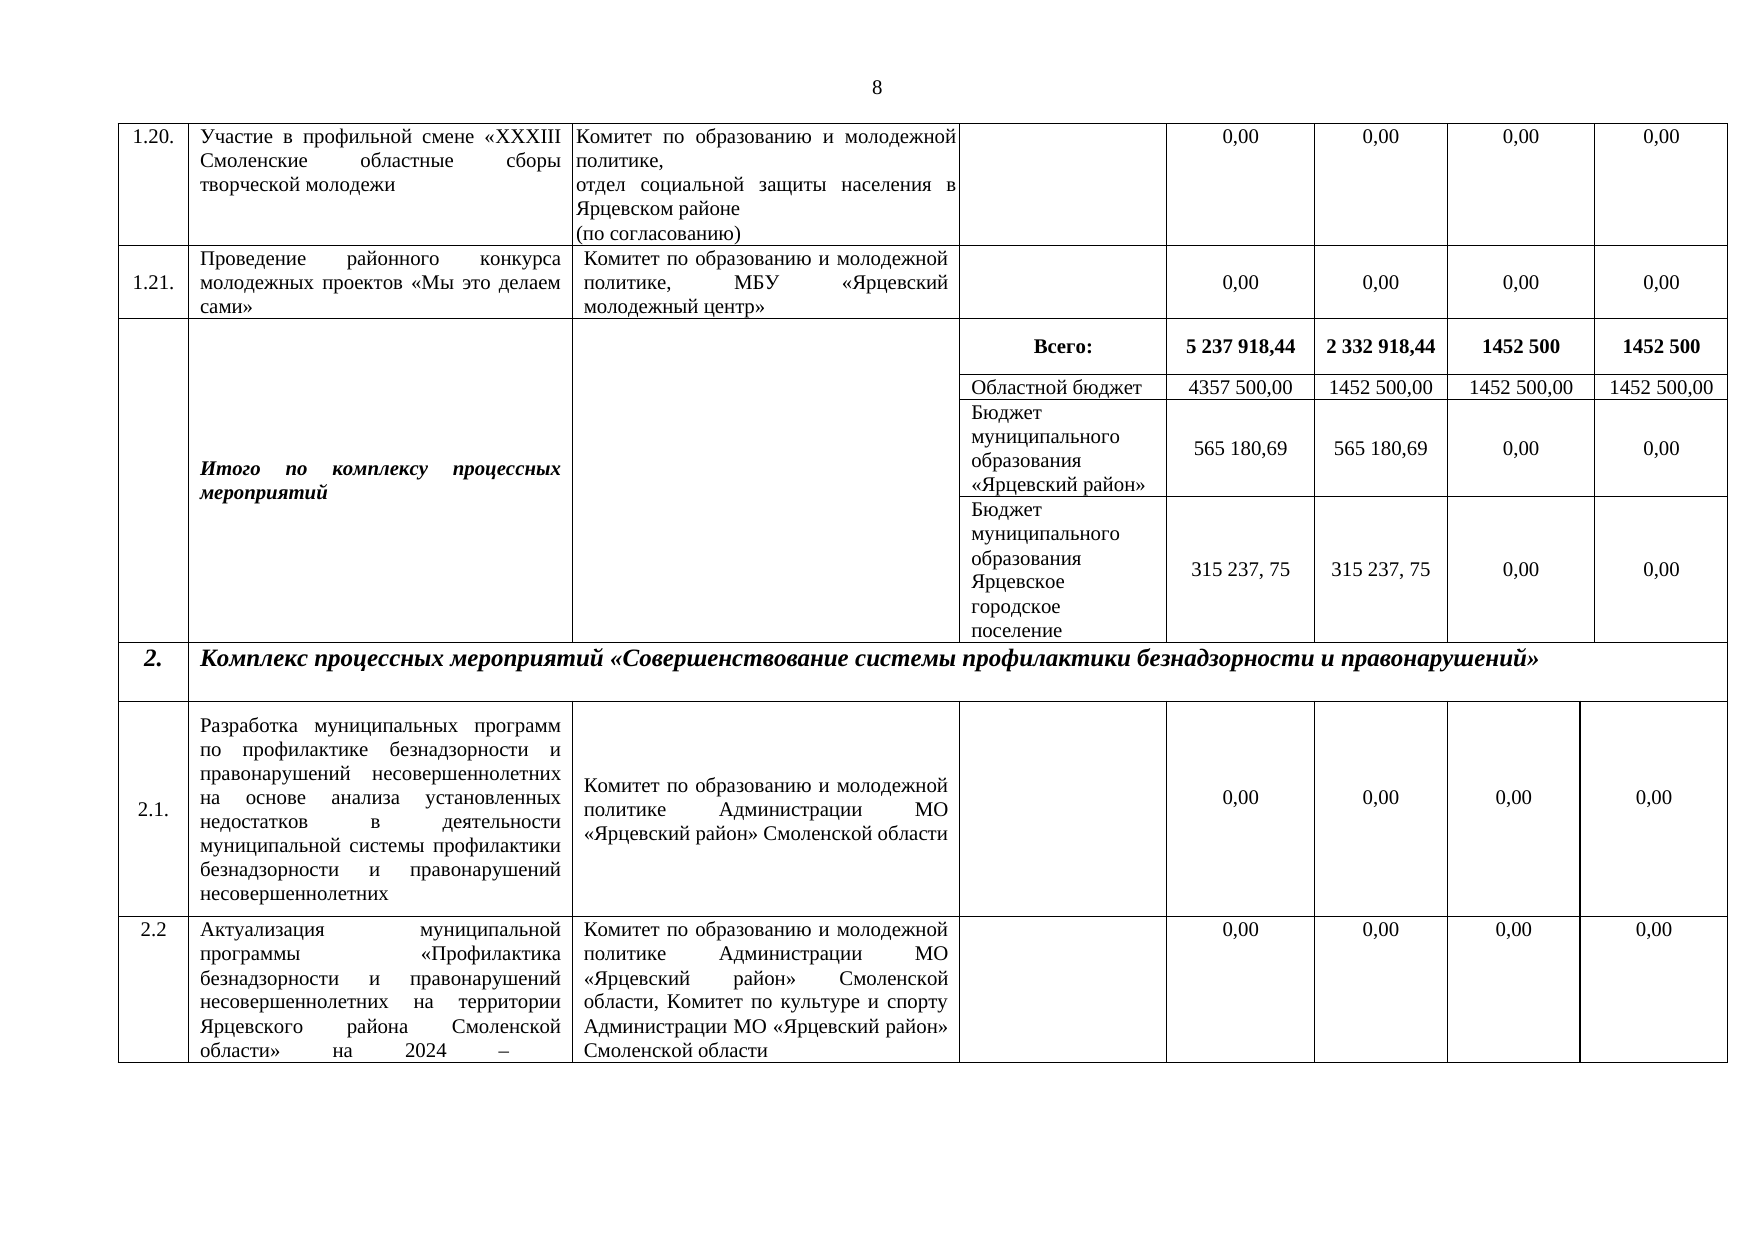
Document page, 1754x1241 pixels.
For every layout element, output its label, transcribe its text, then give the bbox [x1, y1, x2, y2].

table_cell 1452 500,00 [1448, 375, 1594, 399]
table_cell [960, 124, 1166, 244]
table_cell [119, 319, 188, 642]
table_cell 0,00 [1448, 400, 1594, 496]
table_cell 565 180,69 [1315, 400, 1447, 496]
table_cell 0,00 [1448, 124, 1594, 244]
table_cell Комитет по образованию и молодежной политике Администрации МО «Ярцевский район» Смоленской области [573, 702, 959, 916]
table_cell 565 180,69 [1167, 400, 1314, 496]
table_cell 1452 500,00 [1595, 375, 1727, 399]
table_cell 0,00 [1448, 246, 1594, 318]
table_cell 2. [119, 643, 188, 701]
table_cell 2.2 [119, 917, 188, 1062]
table_cell 0,00 [1167, 246, 1314, 318]
table_cell [960, 702, 1166, 916]
table_cell 0,00 [1581, 702, 1727, 916]
table_cell 0,00 [1167, 124, 1314, 244]
table_cell 1.20. [119, 124, 188, 244]
table_cell [960, 917, 1166, 1062]
table_cell Итого по комплексу процессных мероприятий [189, 319, 572, 642]
table_cell 0,00 [1595, 400, 1727, 496]
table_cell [573, 124, 959, 244]
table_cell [573, 917, 959, 1062]
table_cell 315 237, 75 [1167, 497, 1314, 642]
table_cell Областной бюджет [960, 375, 1166, 399]
table_cell 0,00 [1315, 246, 1447, 318]
table_cell 2 332 918,44 [1315, 319, 1447, 374]
table_cell 4357 500,00 [1167, 375, 1314, 399]
table_cell 0,00 [1315, 124, 1447, 244]
table_cell 315 237, 75 [1315, 497, 1447, 642]
table_cell [960, 246, 1166, 318]
table_cell Бюджет муниципального образования «Ярцевский район» [960, 400, 1166, 496]
table_cell 0,00 [1581, 917, 1727, 1062]
table_cell 0,00 [1595, 124, 1727, 244]
table_cell 5 237 918,44 [1167, 319, 1314, 374]
table_cell 1.21. [119, 246, 188, 318]
table_cell 0,00 [1315, 702, 1447, 916]
table_cell 1452 500 [1448, 319, 1594, 374]
table_cell 0,00 [1448, 497, 1594, 642]
table_cell 0,00 [1595, 497, 1727, 642]
table_cell Бюджет муниципального образования Ярцевское городское поселение [960, 497, 1166, 642]
table_cell 1452 500 [1595, 319, 1727, 374]
table_cell 0,00 [1315, 917, 1447, 1062]
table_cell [189, 917, 572, 1062]
table_cell 2.1. [119, 702, 188, 916]
table_cell 0,00 [1595, 246, 1727, 318]
table_cell 0,00 [1448, 702, 1579, 916]
table_cell Комплекс процессных мероприятий «Совершенствование системы профилактики безнадзорности и правонарушений» [189, 643, 1727, 701]
table_cell Комитет по образованию и молодежной политике, МБУ «Ярцевский молодежный центр» [573, 246, 959, 318]
table_cell [573, 319, 959, 642]
table_cell Участие в профильной смене «XXXIII Смоленские областные сборы творческой молодежи [189, 124, 572, 244]
table_cell Проведение районного конкурса молодежных проектов «Мы это делаем сами» [189, 246, 572, 318]
table_cell Всего: [960, 319, 1166, 374]
table_cell 0,00 [1167, 702, 1314, 916]
table_cell 1452 500,00 [1315, 375, 1447, 399]
table_cell 0,00 [1448, 917, 1579, 1062]
table_cell Разработка муниципальных программ по профилактике безнадзорности и правонарушений несовершеннолетних на основе анализа установленных недостатков в деятельности муниципальной системы профилактики безнадзорности и правонарушений несовершеннолетних [189, 702, 572, 916]
table_cell 0,00 [1167, 917, 1314, 1062]
